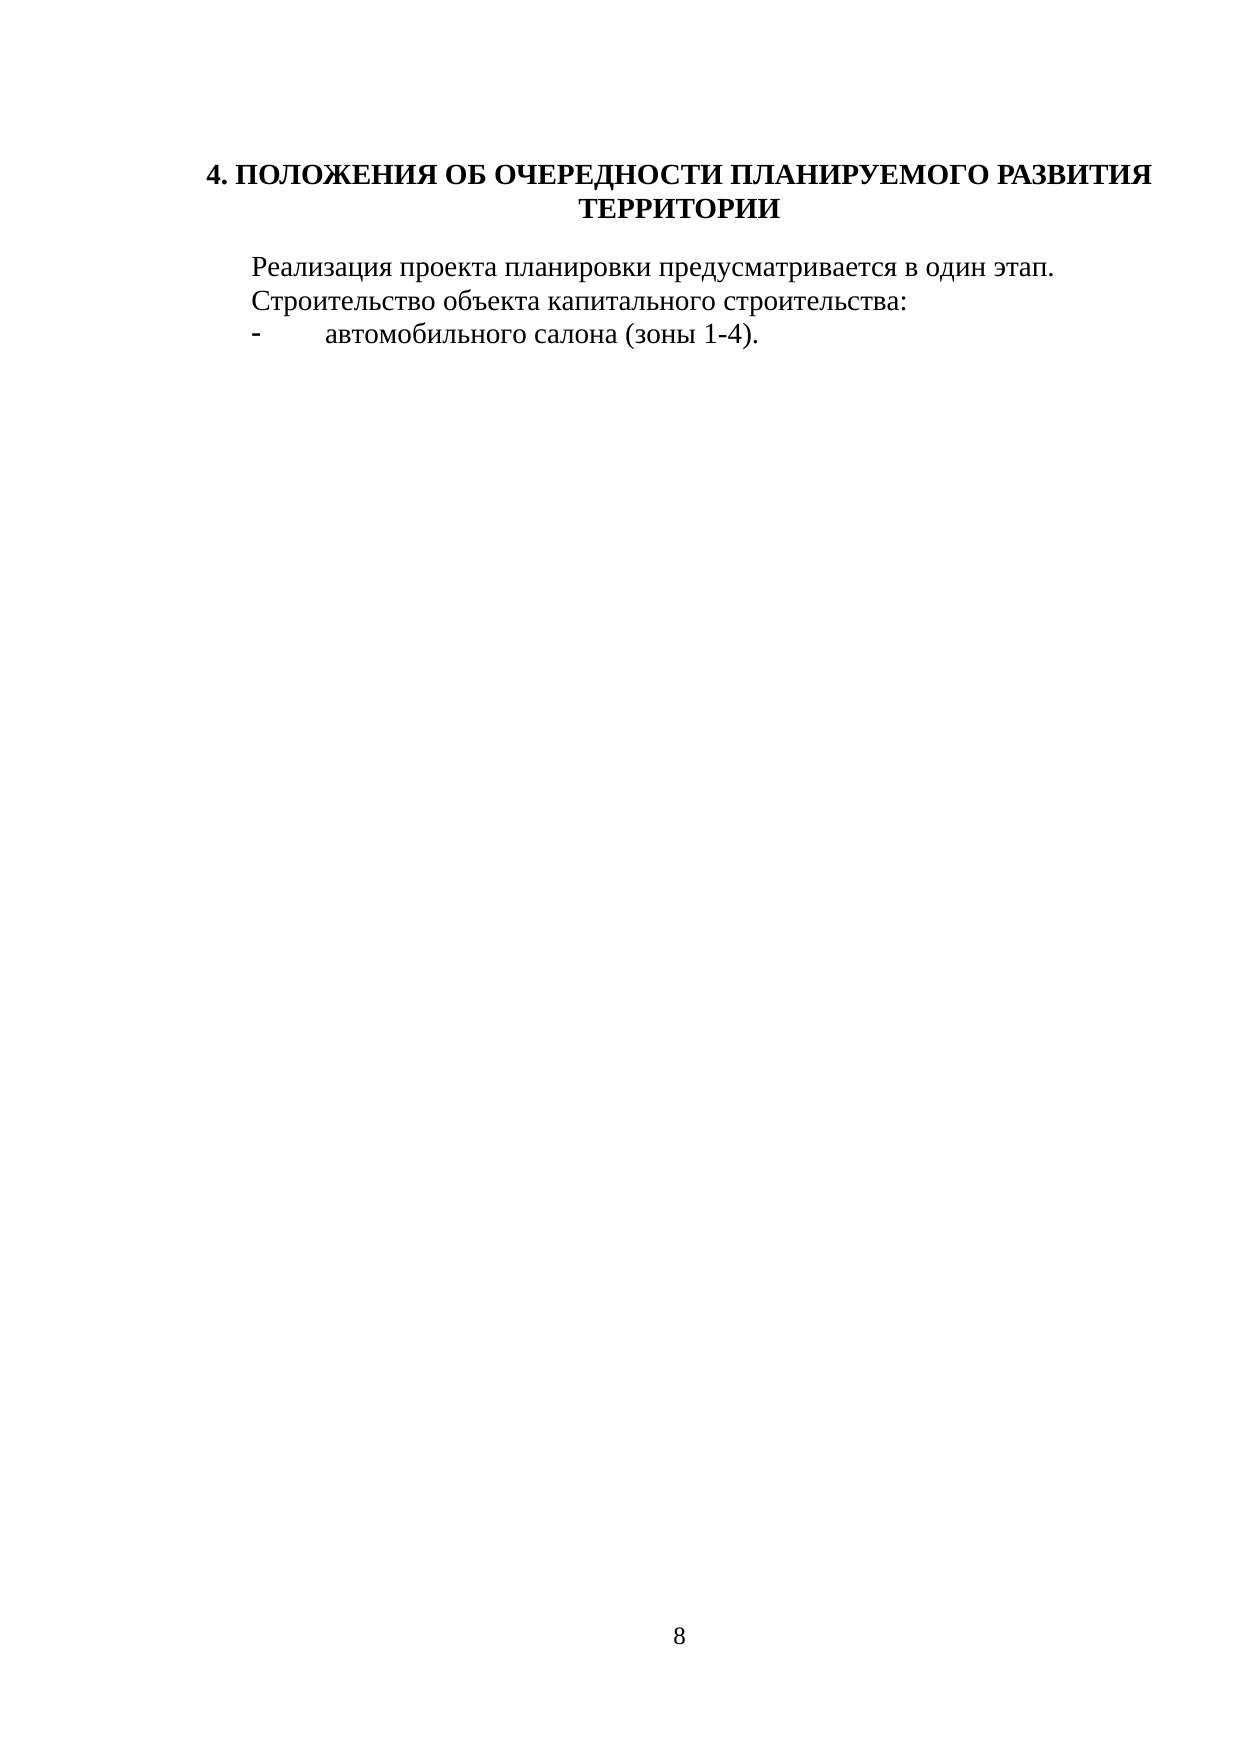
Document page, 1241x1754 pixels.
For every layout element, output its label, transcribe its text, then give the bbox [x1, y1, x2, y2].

subtitle 4. ПОЛОЖЕНИЯ ОБ ОЧЕРЕДНОСТИ ПЛАНИРУЕМОГО РАЗВИТИЯ ТЕРРИТОРИИ [177, 157, 1181, 224]
list автомобильного салона (зоны 1-4). [177, 317, 1181, 350]
text Реализация проекта планировки предусматривается в один этап. [177, 249, 1181, 283]
text Строительство объекта капитального строительства: [177, 283, 1181, 317]
